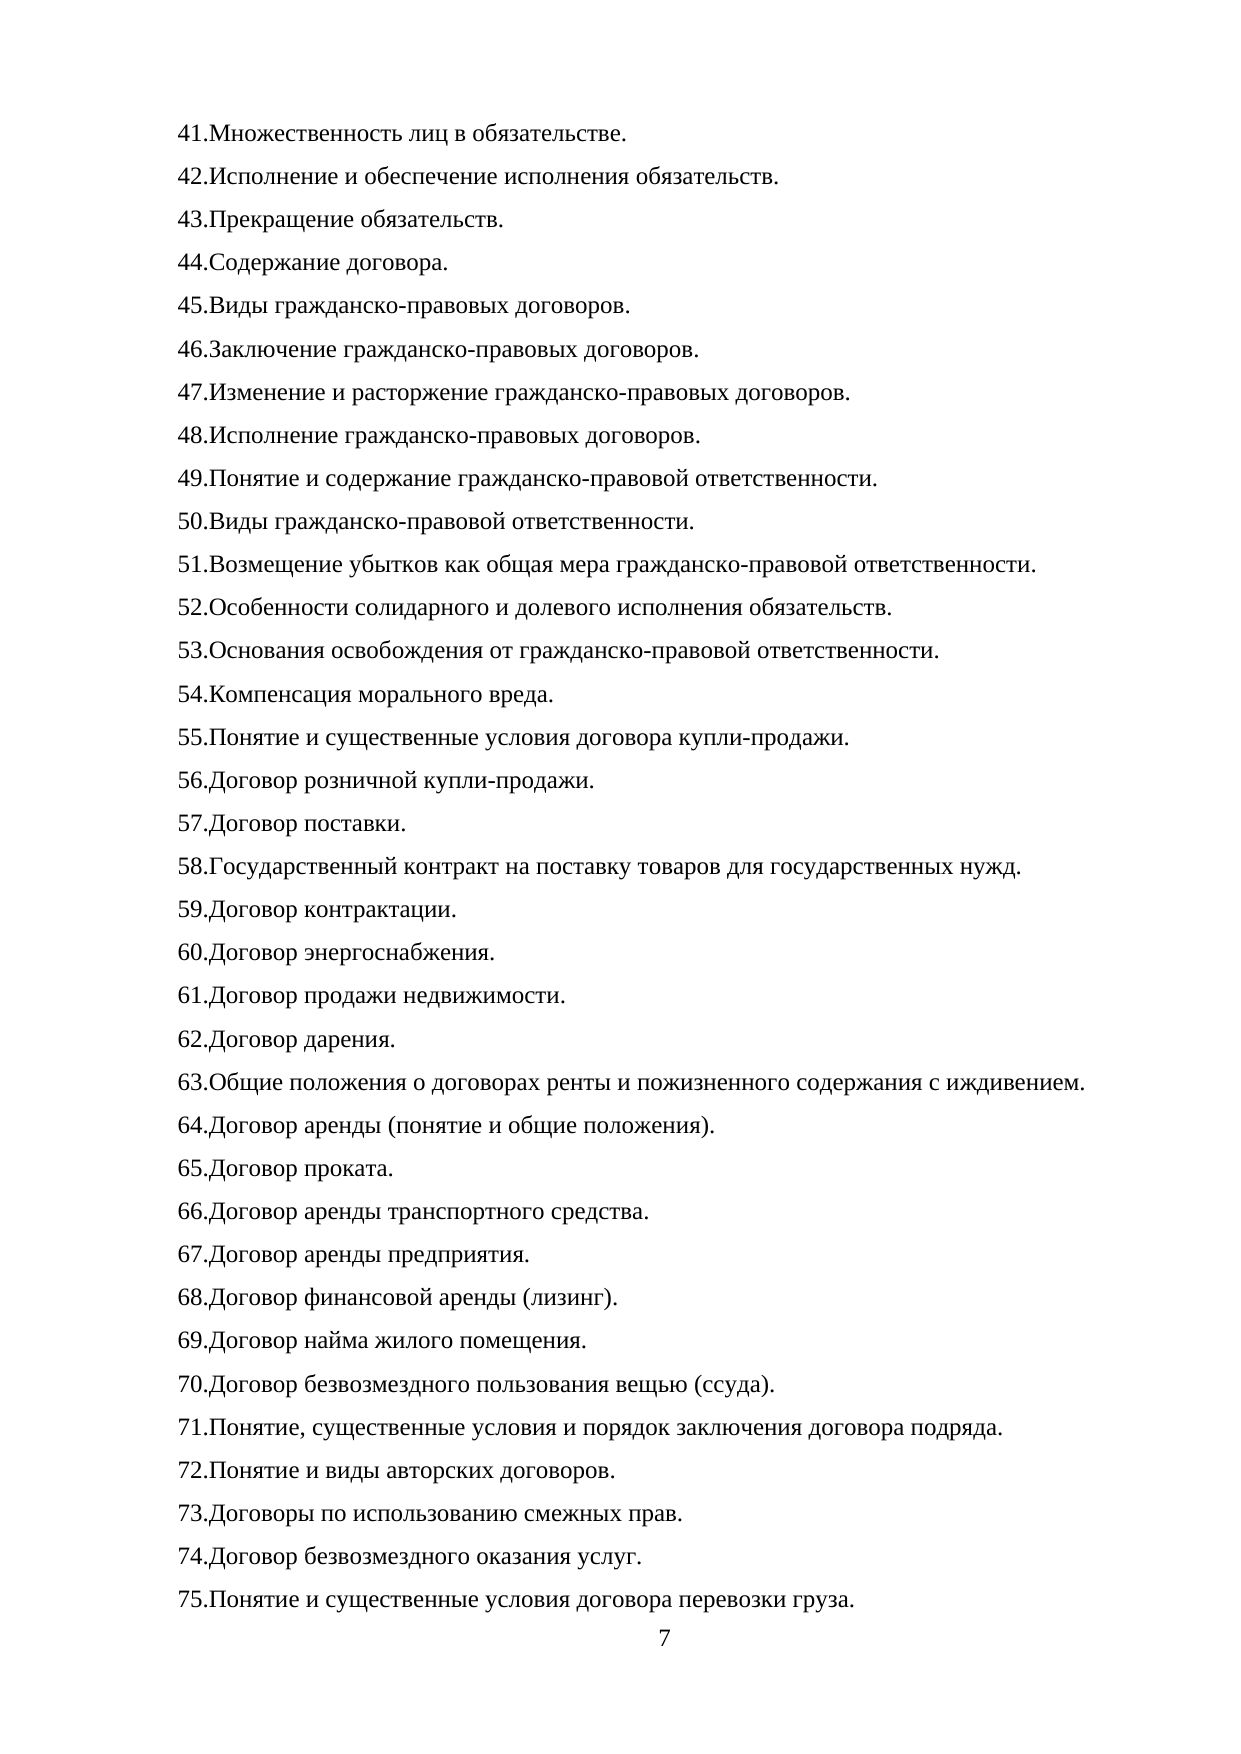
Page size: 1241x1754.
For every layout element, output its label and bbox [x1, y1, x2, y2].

text [177, 118, 1152, 1613]
